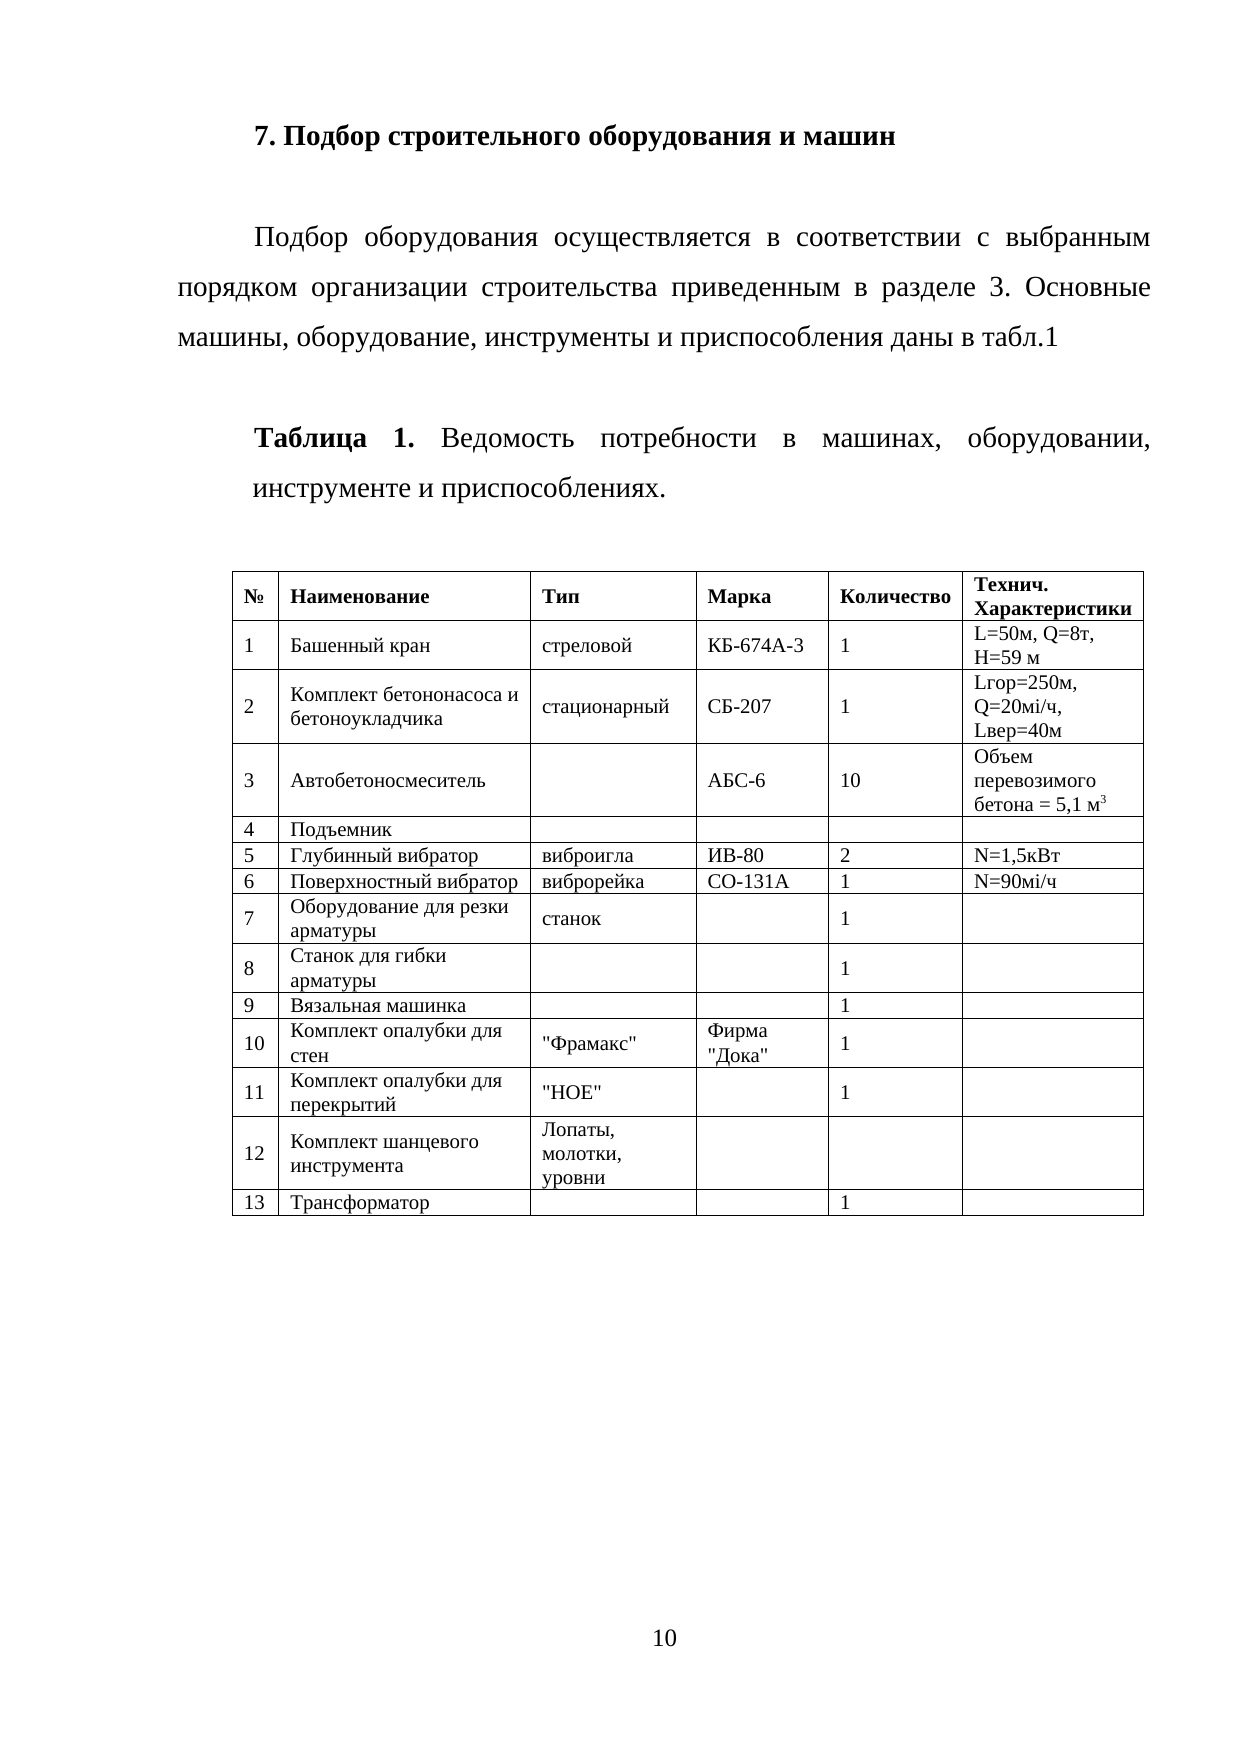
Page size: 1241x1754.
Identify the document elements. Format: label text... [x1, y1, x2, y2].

table_cell Трансформатор [279, 1190, 530, 1215]
table_cell 1 [829, 894, 962, 942]
table_cell [829, 817, 962, 842]
table_cell [531, 993, 696, 1017]
table_cell Станок для гибки арматуры [279, 944, 530, 992]
table_cell [697, 1117, 828, 1189]
table_cell [963, 1117, 1143, 1189]
table_cell 1 [829, 869, 962, 893]
text Подбор оборудования осуществляется в соответствии с выбранным порядком организации строительства приведенным в разделе 3. Основные машины, оборудование, инструменты и приспособления даны в табл.1 [177, 219, 1152, 353]
table_cell Автобетоносмеситель [279, 744, 530, 816]
table_cell [531, 944, 696, 992]
table_cell 1 [829, 1068, 962, 1116]
table_cell Комплект бетононасоса и бетоноукладчика [279, 670, 530, 742]
table_cell 3 [233, 744, 278, 816]
table_cell N=1,5кВт [963, 843, 1143, 867]
table_cell ИВ-80 [697, 843, 828, 867]
table_cell 6 [233, 869, 278, 893]
table_cell [697, 1190, 828, 1215]
table_cell 10 [829, 744, 962, 816]
table_header Технич. Характеристики [963, 572, 1143, 620]
table_cell [531, 817, 696, 842]
text 7. Подбор строительного оборудования и машин [177, 118, 1152, 152]
text Таблица 1. Ведомость потребности в машинах, оборудовании, инструменте и приспособлениях. [252, 420, 1152, 504]
table_cell 10 [233, 1019, 278, 1067]
table_cell 11 [233, 1068, 278, 1116]
table_cell СБ-207 [697, 670, 828, 742]
table_cell [963, 1190, 1143, 1215]
table_cell 13 [233, 1190, 278, 1215]
table_cell "НОЕ" [531, 1068, 696, 1116]
table_cell [697, 817, 828, 842]
table_cell 1 [829, 944, 962, 992]
table_cell [531, 1190, 696, 1215]
table_cell Лопаты, молотки, уровни [531, 1117, 696, 1189]
table_cell Комплект опалубки для стен [279, 1019, 530, 1067]
table_cell Поверхностный вибратор [279, 869, 530, 893]
table_cell 1 [829, 1190, 962, 1215]
table_cell 1 [829, 621, 962, 669]
table_cell [697, 894, 828, 942]
table_cell 2 [829, 843, 962, 867]
table_cell 8 [233, 944, 278, 992]
table_cell виброигла [531, 843, 696, 867]
table_cell 1 [829, 993, 962, 1017]
table_cell [531, 744, 696, 816]
table_cell 12 [233, 1117, 278, 1189]
table_cell виброрейка [531, 869, 696, 893]
table_cell [829, 1117, 962, 1189]
table_header № [233, 572, 278, 620]
table_cell КБ-674А-3 [697, 621, 828, 669]
table_cell Фирма "Дока" [697, 1019, 828, 1067]
table_cell Объем перевозимого бетона = 5,1 м3 [963, 744, 1143, 816]
table_cell Lгор=250м, Q=20мі/ч, Lвер=40м [963, 670, 1143, 742]
table_cell 2 [233, 670, 278, 742]
table_cell станок [531, 894, 696, 942]
table_header Количество [829, 572, 962, 620]
table_cell стреловой [531, 621, 696, 669]
table_cell 4 [233, 817, 278, 842]
table_cell АБС-6 [697, 744, 828, 816]
table_cell Башенный кран [279, 621, 530, 669]
table_cell 5 [233, 843, 278, 867]
table_cell [963, 1019, 1143, 1067]
table_header Тип [531, 572, 696, 620]
table_cell "Фрамакс" [531, 1019, 696, 1067]
table_cell N=90мі/ч [963, 869, 1143, 893]
table_cell 1 [829, 1019, 962, 1067]
table_cell [963, 894, 1143, 942]
table_cell [963, 993, 1143, 1017]
table_cell 9 [233, 993, 278, 1017]
table_cell [963, 817, 1143, 842]
table_cell Подъемник [279, 817, 530, 842]
table_cell [697, 993, 828, 1017]
table_cell 7 [233, 894, 278, 942]
table_cell стационарный [531, 670, 696, 742]
table_cell СО-131А [697, 869, 828, 893]
table_cell Вязальная машинка [279, 993, 530, 1017]
table_header Наименование [279, 572, 530, 620]
table_cell [963, 1068, 1143, 1116]
table_cell [697, 1068, 828, 1116]
table_cell Комплект опалубки для перекрытий [279, 1068, 530, 1116]
table_cell 1 [233, 621, 278, 669]
table_cell Оборудование для резки арматуры [279, 894, 530, 942]
table_cell Комплект шанцевого инструмента [279, 1117, 530, 1189]
table_cell Глубинный вибратор [279, 843, 530, 867]
table_cell 1 [829, 670, 962, 742]
table_cell [963, 944, 1143, 992]
table_cell L=50м, Q=8т, H=59 м [963, 621, 1143, 669]
table_header Марка [697, 572, 828, 620]
table_cell [697, 944, 828, 992]
